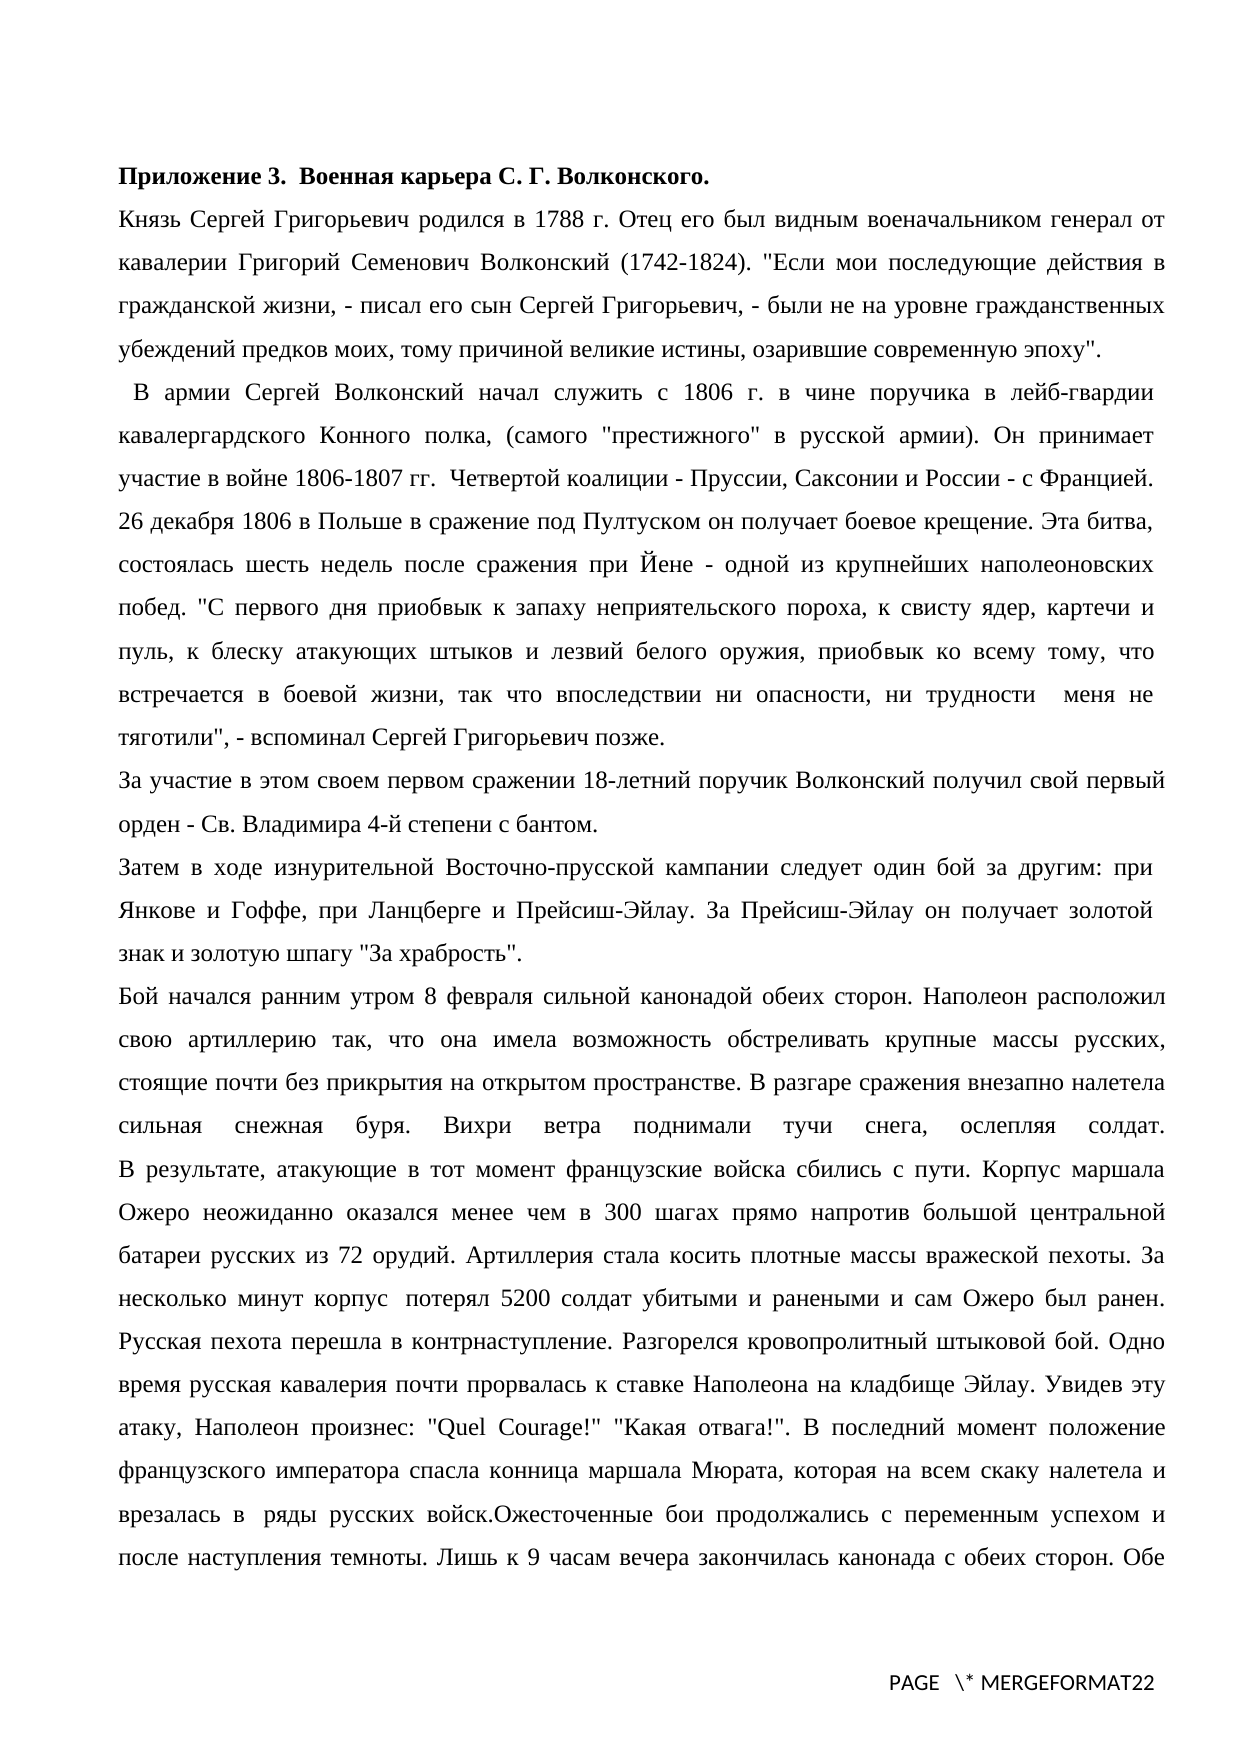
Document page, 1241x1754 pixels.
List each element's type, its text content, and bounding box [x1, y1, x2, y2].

text Князь Сергей Григорьевич родился в 1788 г. Отец его был видным военачальником генерал от кавалерии Григорий Семенович Волконский (1742-1824). "Если мои последующие действия в гражданской жизни, - писал его сын Сергей Григорьевич, - были не на уровне гражданственных убеждений предков моих, тому причиной великие истины, озарившие современную эпоху". [118, 204, 1167, 362]
text Приложение 3. Военная карьера С. Г. Волконского. [118, 161, 1155, 190]
text За участие в этом своем первом сражении 18-летний поручик Волконский получил свой первый орден - Св. Владимира 4-й степени с бантом. [118, 766, 1167, 837]
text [118, 981, 1167, 1571]
text Затем в ходе изнурительной Восточно-прусской кампании следует один бой за другим: при Янкове и Гоффе, при Ланцберге и Прейсиш-Эйлау. За Прейсиш-Эйлау он получает золотой знак и золотую шпагу "За храбрость". [118, 852, 1155, 967]
text В армии Сергей Волконский начал служить с 1806 г. в чине поручика в лейб-гвардии кавалергардского Конного полка, (самого "престижного" в русской армии). Он принимает участие в войне 1806-1807 гг. Четвертой коалиции - Пруссии, Саксонии и России - с Францией. 26 декабря 1806 в Польше в сражение под Пултуском он получает боевое крещение. Эта битва, состоялась шесть недель после сражения при Йене - одной из крупнейших наполеоновских побед. "С первого дня приобвык к запаху неприятельского пороха, к свисту ядер, картечи и пуль, к блеску атакующих штыков и лезвий белого оружия, приобвык ко всему тому, что встречается в боевой жизни, так что впоследствии ни опасности, ни трудности меня не тяготили", - вспоминал Сергей Григорьевич позже. [118, 377, 1155, 751]
